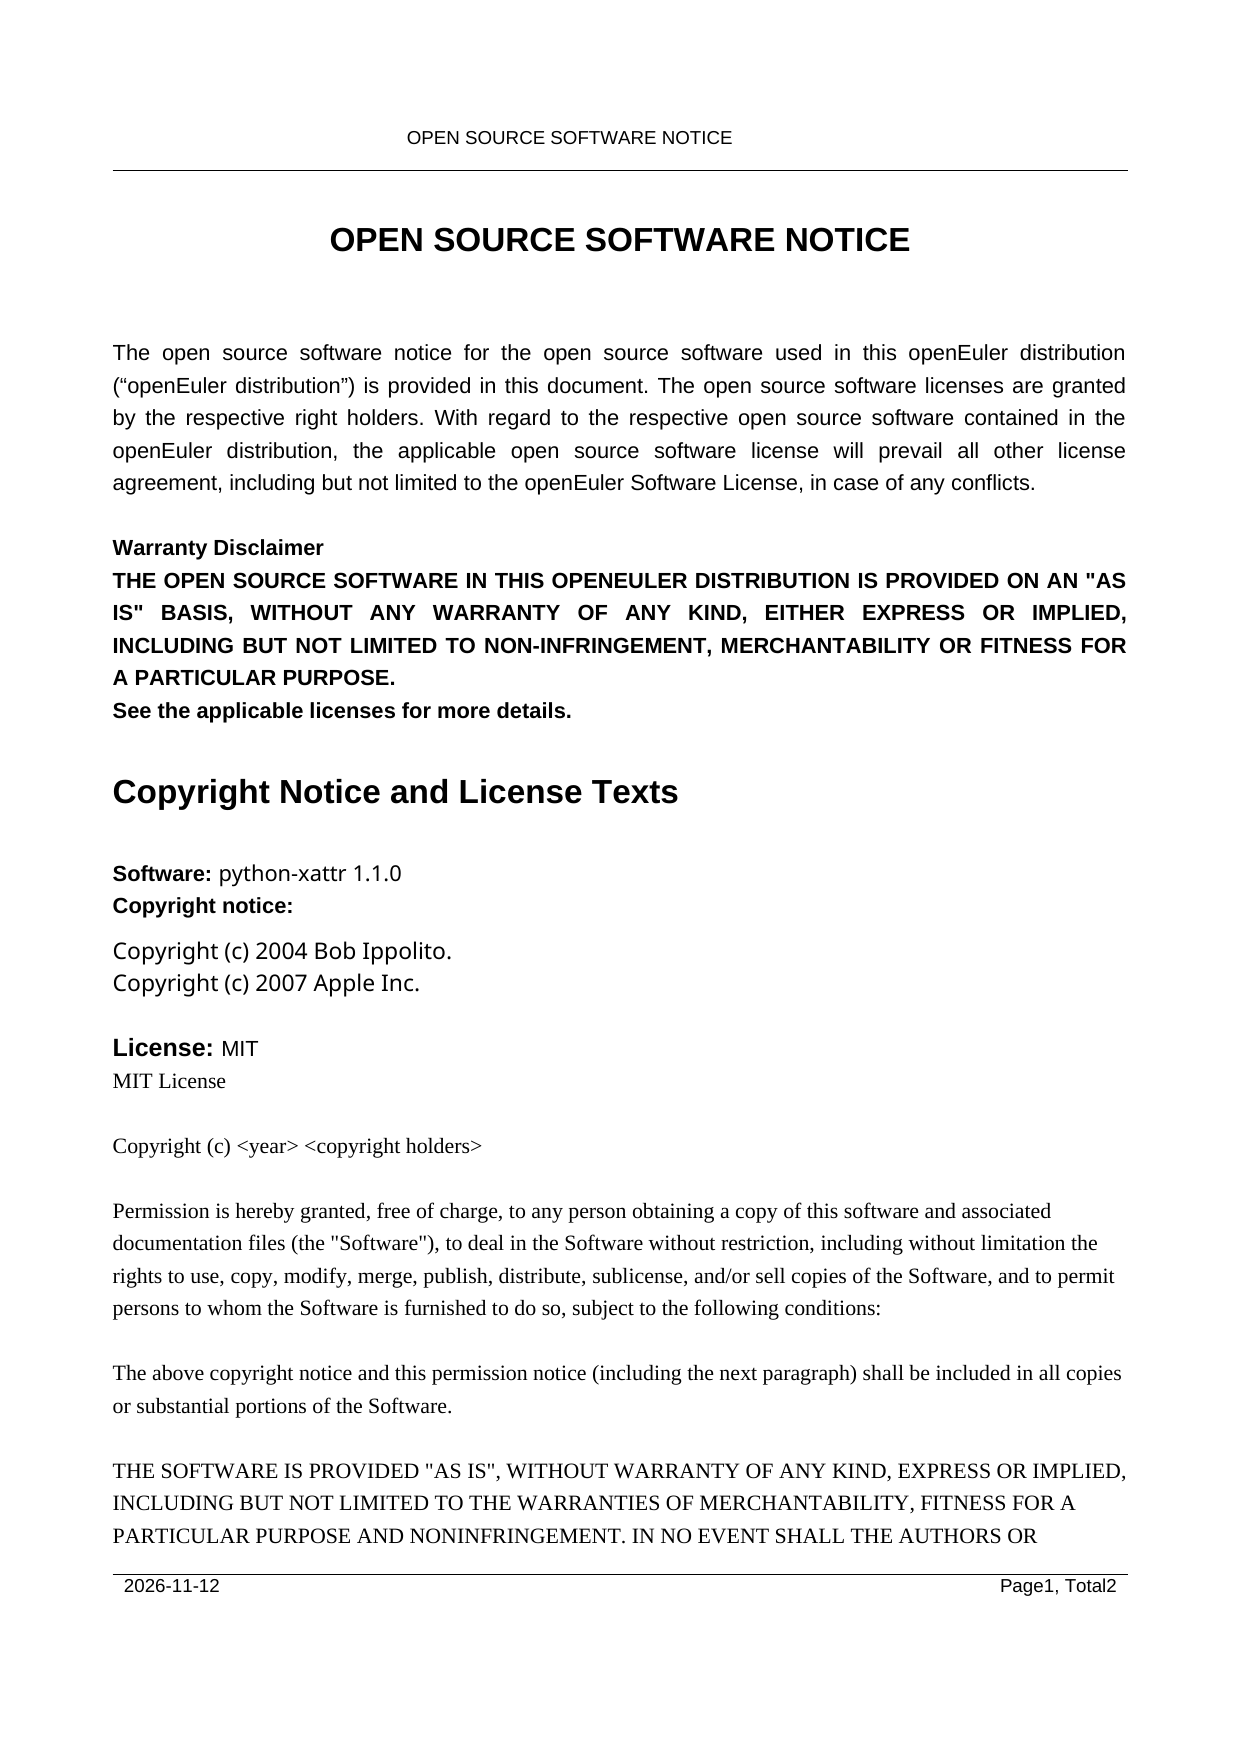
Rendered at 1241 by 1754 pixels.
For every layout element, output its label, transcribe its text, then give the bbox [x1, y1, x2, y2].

text License: MIT [112, 1031, 1128, 1064]
text THE OPEN SOURCE SOFTWARE IN THIS OPENEULER DISTRIBUTION IS PROVIDED ON AN "AS IS" BASIS, WITHOUT ANY WARRANTY OF ANY KIND, EITHER EXPRESS OR IMPLIED, INCLUDING BUT NOT LIMITED TO NON-INFRINGEMENT, MERCHANTABILITY OR FITNESS FOR A PARTICULAR PURPOSE. See the applicable licenses for more details. [112, 564, 1128, 726]
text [112, 1064, 1128, 1551]
title Software: python-xattr 1.1.0 [112, 856, 1128, 889]
text Copyright notice: [112, 889, 1128, 921]
text Warranty Disclaimer [112, 531, 1128, 564]
text Copyright Notice and License Texts [112, 759, 1128, 824]
text The open source software notice for the open source software used in this openEuler distribution (“openEuler distribution”) is provided in this document. The open source software licenses are granted by the respective right holders. With regard to the respective open source software contained in the openEuler distribution, the applicable open source software license will prevail all other license agreement, including but not limited to the openEuler Software License, in case of any conflicts. [112, 336, 1128, 499]
text OPEN SOURCE SOFTWARE NOTICE [112, 206, 1128, 271]
text Copyright (c) 2004 Bob Ippolito. Copyright (c) 2007 Apple Inc. [112, 934, 1128, 1031]
